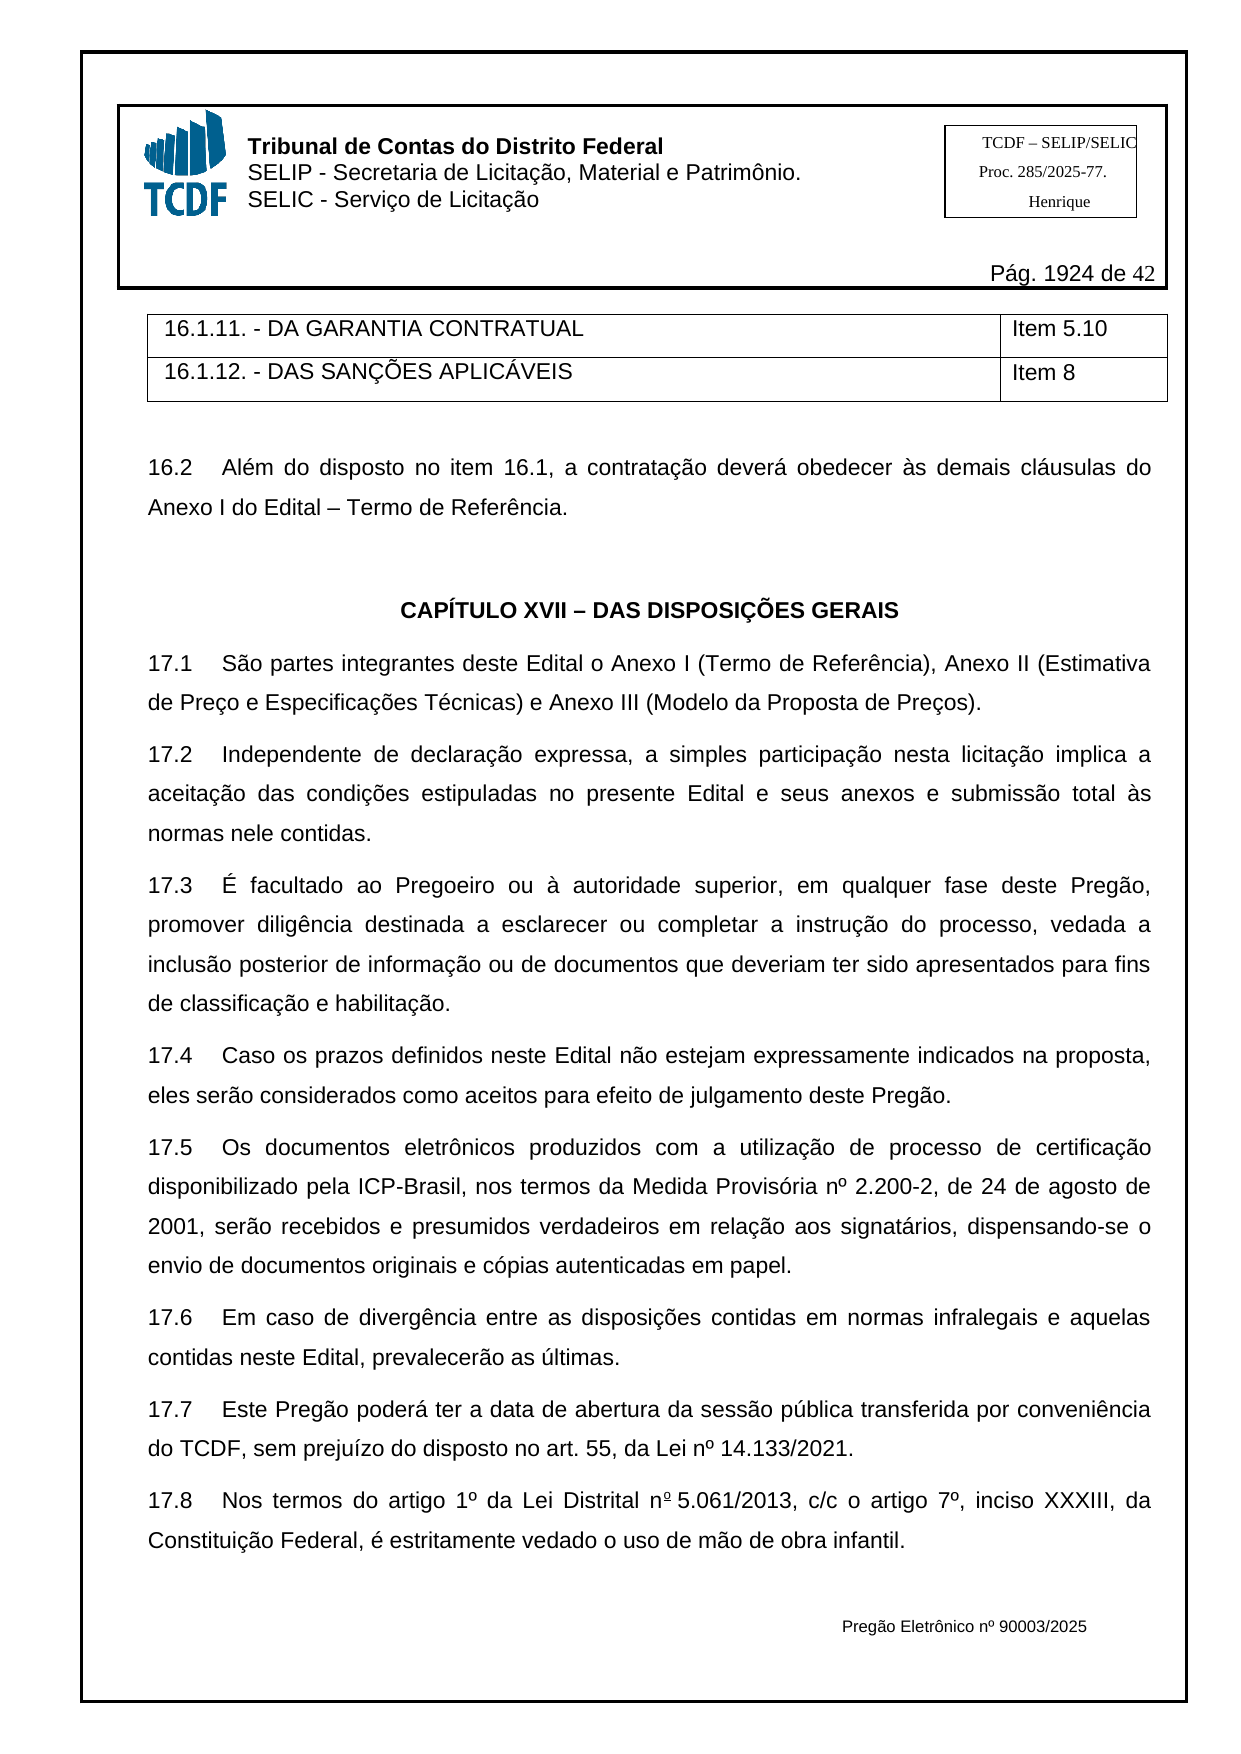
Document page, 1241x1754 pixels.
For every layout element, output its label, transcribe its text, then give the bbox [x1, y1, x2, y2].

text capítulo xVII – DAS DISPOSIÇÕES GERAIS [148, 597, 1152, 624]
text 17.2 Independente de declaração expressa, a simples participação nesta licitação implica a aceitação das condições estipuladas no presente Edital e seus anexos e submissão total às normas nele contidas. [148, 741, 1152, 846]
text 17.3 É facultado ao Pregoeiro ou à autoridade superior, em qualquer fase deste Pregão, promover diligência destinada a esclarecer ou completar a instrução do processo, vedada a inclusão posterior de informação ou de documentos que deveriam ter sido apresentados para fins de classificação e habilitação. [148, 872, 1152, 1017]
text 17.7 Este Pregão poderá ter a data de abertura da sessão pública transferida por conveniência do TCDF, sem prejuízo do disposto no art. 55, da Lei nº 14.133/2021. [148, 1396, 1152, 1461]
text 17.4 Caso os prazos definidos neste Edital não estejam expressamente indicados na proposta, eles serão considerados como aceitos para efeito de julgamento deste Pregão. [148, 1042, 1152, 1108]
table_cell 16.1.11. - DA GARANTIA CONTRATUAL [148, 315, 1000, 357]
text 17.1 São partes integrantes deste Edital o Anexo I (Termo de Referência), Anexo II (Estimativa de Preço e Especificações Técnicas) e Anexo III (Modelo da Proposta de Preços). [148, 649, 1152, 715]
text 17.5 Os documentos eletrônicos produzidos com a utilização de processo de certificação disponibilizado pela ICP-Brasil, nos termos da Medida Provisória nº 2.200-2, de 24 de agosto de 2001, serão recebidos e presumidos verdadeiros em relação aos signatários, dispensando-se o envio de documentos originais e cópias autenticadas em papel. [148, 1134, 1152, 1278]
text 17.8 Nos termos do artigo 1º da Lei Distrital no 5.061/2013, c/c o artigo 7º, inciso XXXIII, da Constituição Federal, é estritamente vedado o uso de mão de obra infantil. [148, 1487, 1152, 1553]
picture [129, 107, 241, 218]
table_cell Item 8 [1001, 358, 1167, 401]
text 16.2 Além do disposto no item 16.1, a contratação deverá obedecer às demais cláusulas do Anexo I do Edital – Termo de Referência. [148, 454, 1152, 520]
text 17.6 Em caso de divergência entre as disposições contidas em normas infralegais e aquelas contidas neste Edital, prevalecerão as últimas. [148, 1304, 1152, 1370]
table_cell 16.1.12. - DAS SANÇÕES APLICÁVEIS [148, 358, 1000, 401]
table_cell Item 5.10 [1001, 315, 1167, 357]
